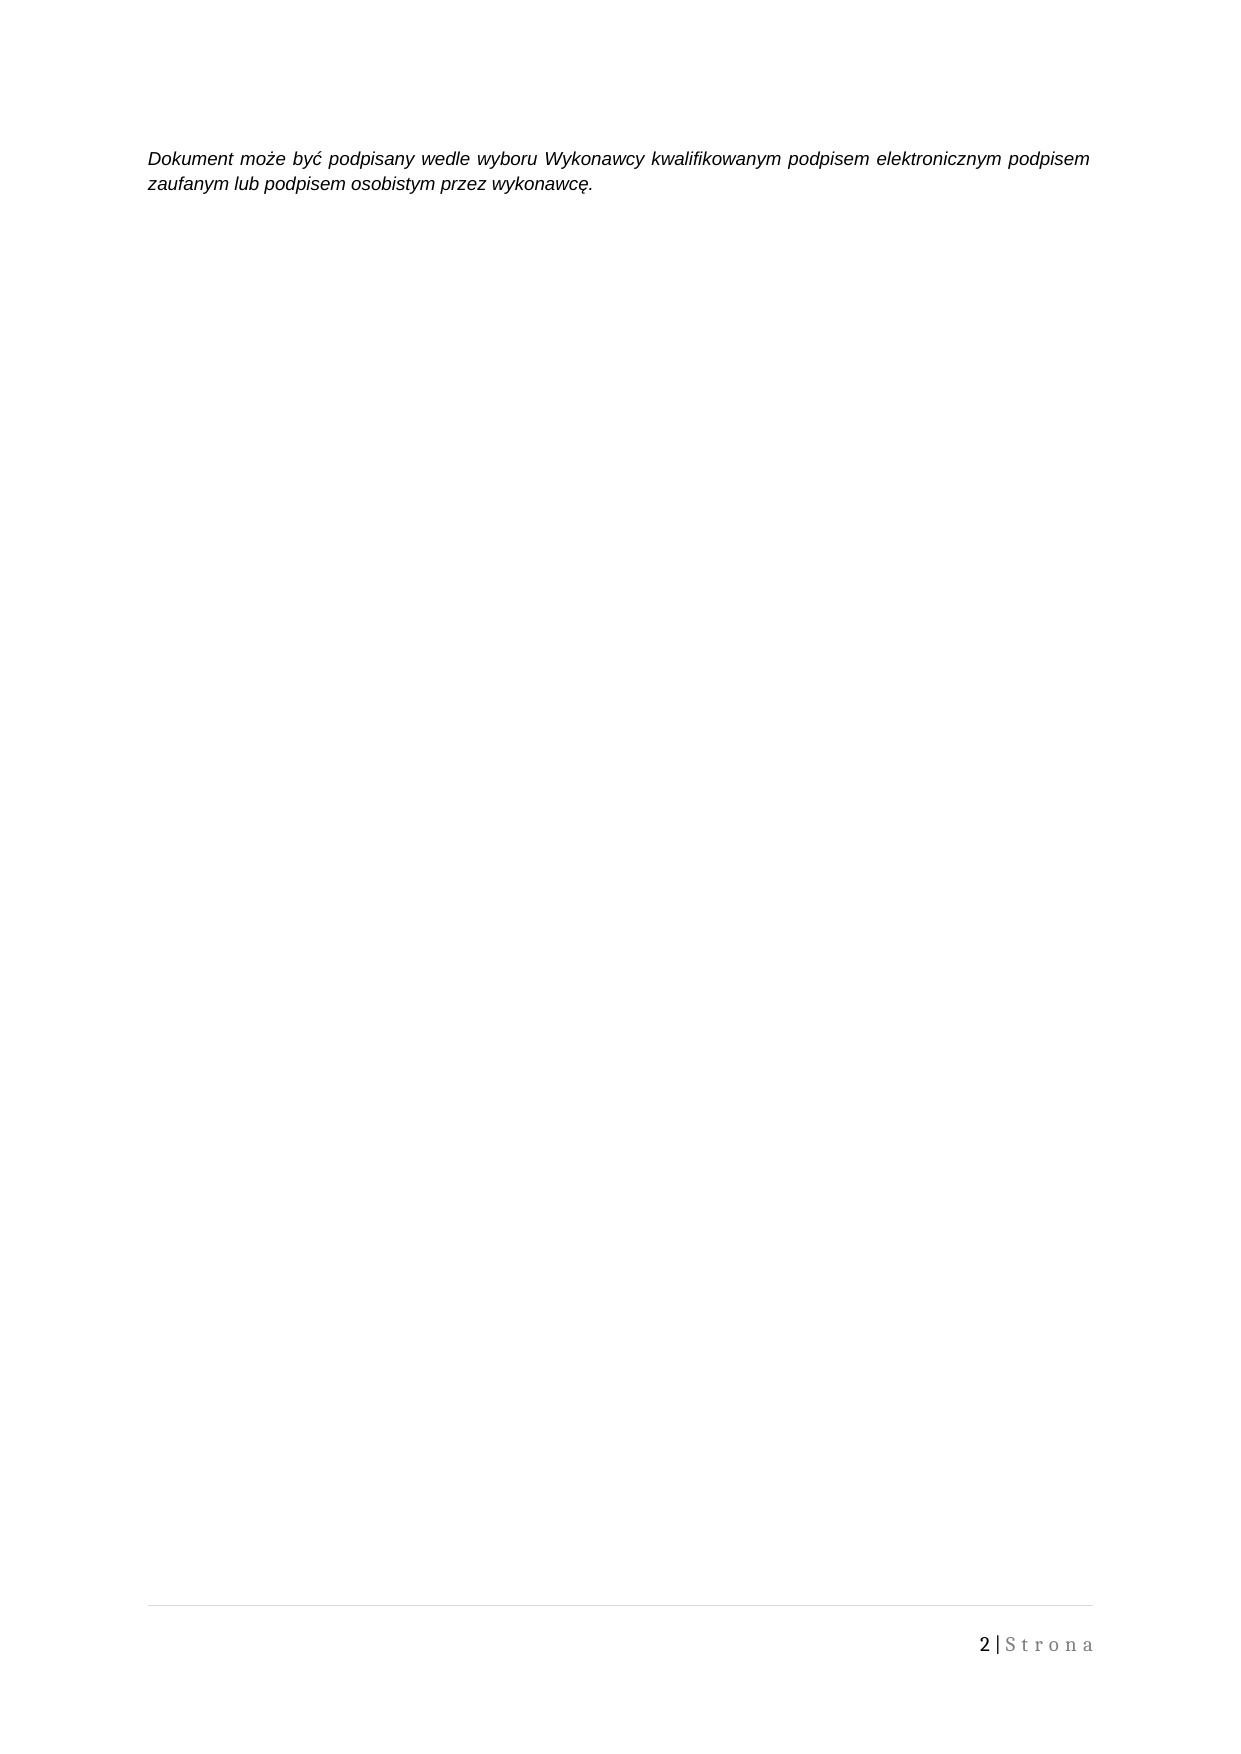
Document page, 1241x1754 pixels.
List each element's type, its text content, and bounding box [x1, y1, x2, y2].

text Dokument może być podpisany wedle wyboru Wykonawcy kwalifikowanym podpisem elektronicznym podpisem zaufanym lub podpisem osobistym przez wykonawcę. [148, 148, 1093, 194]
